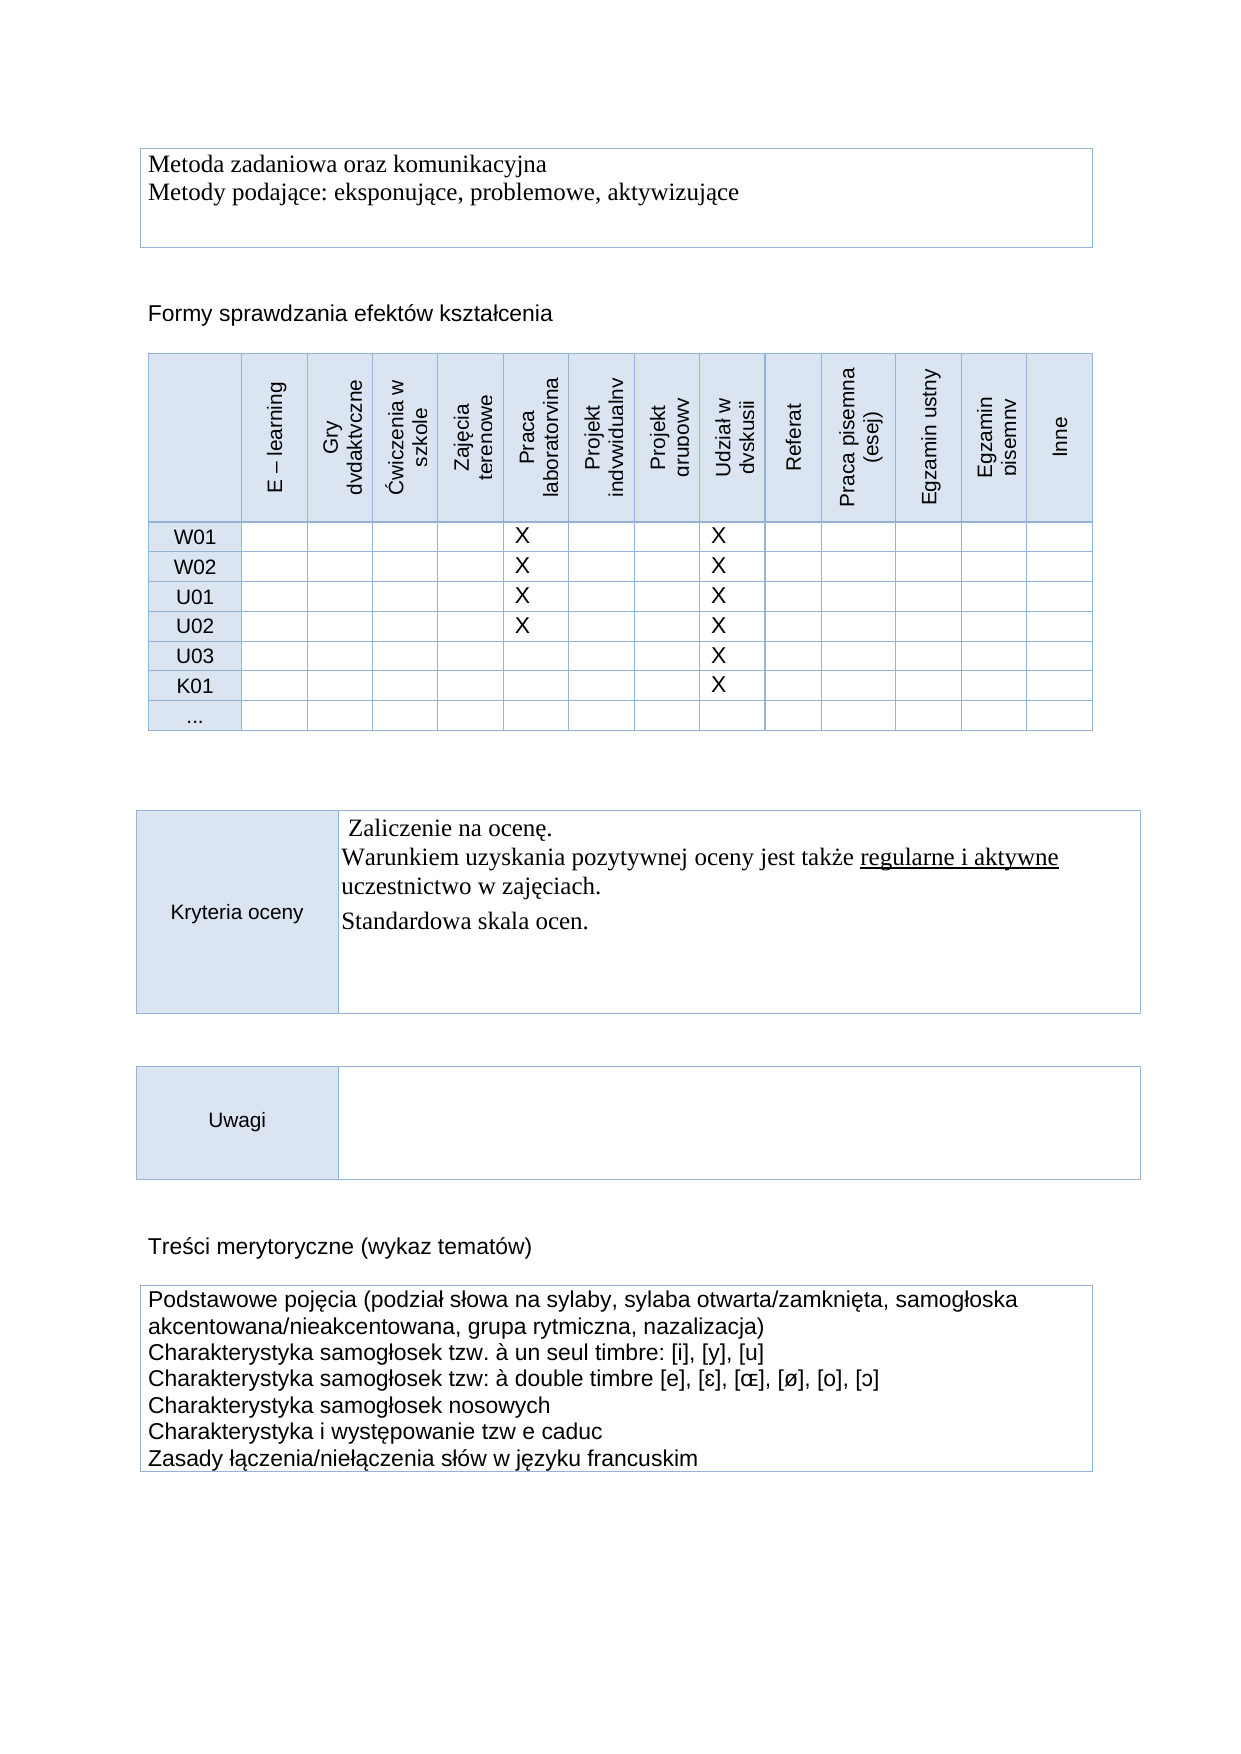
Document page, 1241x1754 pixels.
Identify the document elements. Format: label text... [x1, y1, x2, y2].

table_cell [308, 671, 372, 700]
table_cell [635, 701, 699, 730]
table_cell [308, 612, 372, 641]
table_cell [700, 701, 764, 730]
table_header Referat [766, 354, 821, 521]
table_cell U01 [149, 582, 241, 611]
table_cell [569, 612, 634, 641]
table_cell [373, 612, 437, 641]
table_cell [896, 701, 961, 730]
table_cell [766, 701, 821, 730]
table_cell X [504, 523, 568, 551]
table_cell [504, 701, 568, 730]
table_cell [635, 582, 699, 611]
table_cell [373, 582, 437, 611]
table_cell [962, 612, 1026, 641]
table_header Podstawowe pojęcia (podział słowa na sylaby, sylaba otwarta/zamknięta, samogłoska akcentowana/nieakcentowana, grupa rytmiczna, nazalizacja) Charakterystyka samogłosek tzw. à un seul timbre: [i], [y], [u] Charakterystyka samogłosek tzw: à double timbre [e], [ɛ], [ɶ], [ø], [o], [ͻ] Charakterystyka samogłosek nosowych Charakterystyka i występowanie tzw e caduc Zasady łączenia/niełączenia słów w języku francuskim [141, 1286, 1092, 1471]
table_cell [569, 582, 634, 611]
table_cell W01 [149, 523, 241, 551]
table_cell X [700, 612, 764, 641]
table_cell [766, 582, 821, 611]
table_cell [1027, 671, 1092, 700]
table_header E – learning [242, 354, 307, 521]
table_cell [1027, 701, 1092, 730]
table_header Kryteria oceny [137, 811, 338, 1013]
table_cell X [700, 523, 764, 551]
table_cell [438, 523, 503, 551]
table_cell [242, 642, 307, 670]
table_cell [569, 552, 634, 581]
table_cell [962, 701, 1026, 730]
table_header Zajęcia terenowe [438, 354, 503, 521]
table_cell [766, 671, 821, 700]
table_cell [242, 671, 307, 700]
table_header Zaliczenie na ocenę. Warunkiem uzyskania pozytywnej oceny jest także regularne i aktywne uczestnictwo w zajęciach. Standardowa skala ocen. [339, 811, 1140, 1013]
table_header Projekt grupowy [635, 354, 699, 521]
text Treści merytoryczne (wykaz tematów) [148, 1233, 1093, 1259]
table_cell X [700, 671, 764, 700]
table_cell [438, 671, 503, 700]
table_cell [896, 523, 961, 551]
table_cell [822, 612, 895, 641]
table_cell X [700, 642, 764, 670]
table_cell [569, 523, 634, 551]
table_cell [373, 552, 437, 581]
table_cell [504, 671, 568, 700]
table_cell [962, 671, 1026, 700]
table_cell [1027, 523, 1092, 551]
table_cell [1027, 552, 1092, 581]
table_cell [308, 552, 372, 581]
table_cell W02 [149, 552, 241, 581]
table_cell [822, 552, 895, 581]
table_cell [242, 612, 307, 641]
table_header Ćwiczenia w szkole [373, 354, 437, 521]
table_cell X [504, 612, 568, 641]
table_cell [766, 552, 821, 581]
table_cell X [700, 552, 764, 581]
table_cell [569, 671, 634, 700]
table_header Gry dydaktyczne [308, 354, 372, 521]
text Formy sprawdzania efektów kształcenia [148, 300, 1093, 327]
table_cell [438, 582, 503, 611]
table_cell X [700, 582, 764, 611]
table_cell U03 [149, 642, 241, 670]
table_cell [962, 582, 1026, 611]
table_cell [822, 523, 895, 551]
table_cell [635, 523, 699, 551]
table_cell [766, 523, 821, 551]
table_cell [635, 552, 699, 581]
table_cell [569, 701, 634, 730]
table_cell [504, 642, 568, 670]
table_cell ... [149, 701, 241, 730]
table_cell [373, 701, 437, 730]
table_header Praca pisemna (esej) [822, 354, 895, 521]
table_header Praca laboratoryjna [504, 354, 568, 521]
table_cell [242, 582, 307, 611]
table_cell [962, 642, 1026, 670]
table_cell [438, 642, 503, 670]
table_header Udział w dyskusji [700, 354, 764, 521]
table_cell [438, 552, 503, 581]
table_cell [822, 642, 895, 670]
table_cell [896, 552, 961, 581]
table_cell [373, 523, 437, 551]
table_header Metoda zadaniowa oraz komunikacyjna Metody podające: eksponujące, problemowe, aktywizujące [141, 149, 1092, 247]
table_cell X [504, 582, 568, 611]
table_cell [635, 671, 699, 700]
table_cell [766, 612, 821, 641]
table_cell [962, 523, 1026, 551]
table_header Uwagi [137, 1067, 338, 1179]
table_cell K01 [149, 671, 241, 700]
table_cell [635, 612, 699, 641]
table_cell [438, 701, 503, 730]
table_cell [569, 642, 634, 670]
table_header Egzamin pisemny [962, 354, 1026, 521]
table_cell [308, 523, 372, 551]
table_cell [1027, 642, 1092, 670]
table_cell [962, 552, 1026, 581]
table_cell [896, 582, 961, 611]
table_cell [242, 523, 307, 551]
table_cell [766, 642, 821, 670]
table_cell [896, 612, 961, 641]
table_cell [822, 671, 895, 700]
table_cell [308, 701, 372, 730]
table_cell [308, 642, 372, 670]
table_header Projekt indywidualny [569, 354, 634, 521]
table_header Inne [1027, 354, 1092, 521]
table_cell [438, 612, 503, 641]
table_header [339, 1067, 1140, 1179]
table_cell [373, 671, 437, 700]
table_cell [1027, 612, 1092, 641]
table_cell [896, 642, 961, 670]
table_cell [373, 642, 437, 670]
table_cell [822, 701, 895, 730]
table_cell [242, 552, 307, 581]
table_cell [896, 671, 961, 700]
table_header [149, 354, 241, 521]
table_cell [308, 582, 372, 611]
table_cell [635, 642, 699, 670]
table_cell [1027, 582, 1092, 611]
table_header Egzamin ustny [896, 354, 961, 521]
table_cell [822, 582, 895, 611]
table_cell [242, 701, 307, 730]
table_cell U02 [149, 612, 241, 641]
table_cell X [504, 552, 568, 581]
